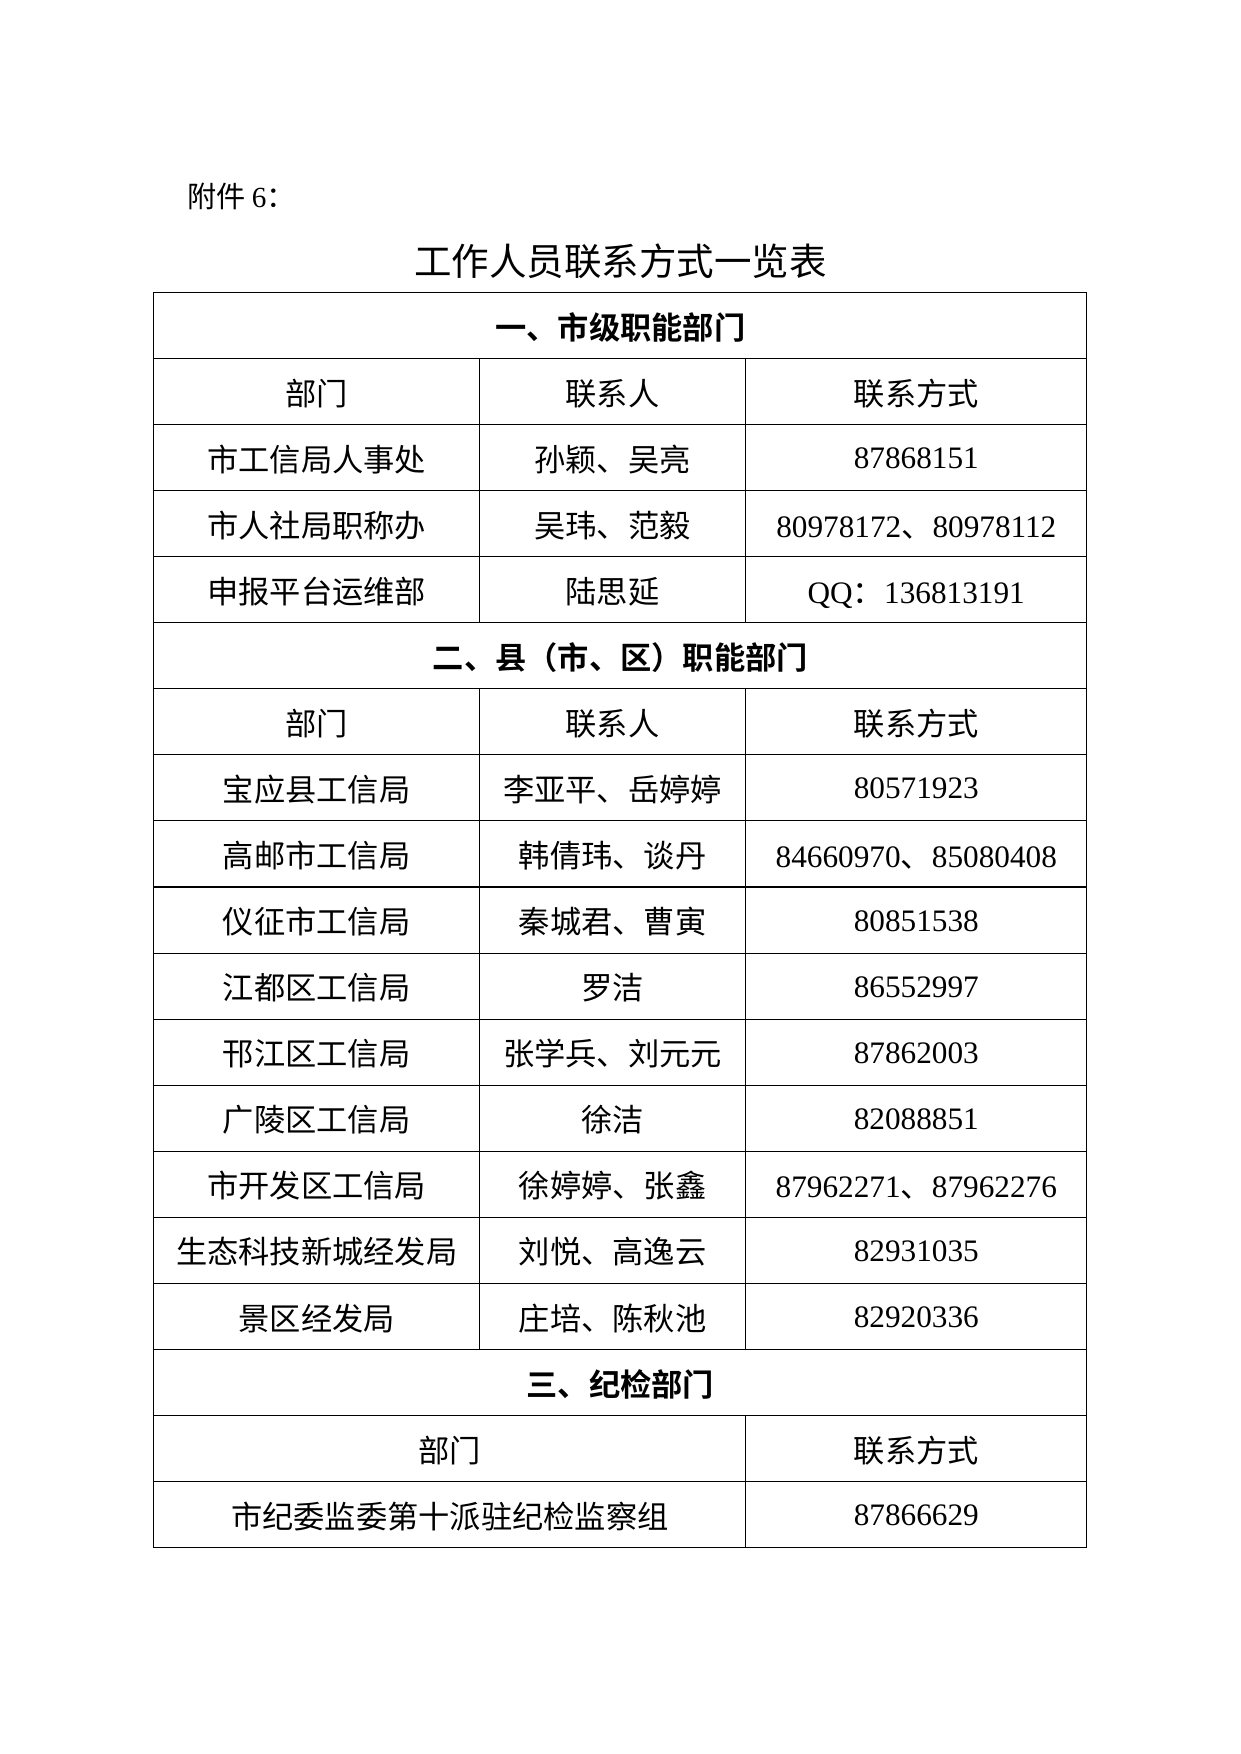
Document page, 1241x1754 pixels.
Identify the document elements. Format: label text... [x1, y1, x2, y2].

table_cell 张学兵、刘元元 [480, 1020, 745, 1084]
table_cell 部门 [154, 1416, 745, 1481]
table_cell 82920336 [746, 1284, 1086, 1349]
table_cell 84660970、85080408 [746, 821, 1086, 886]
table_cell 秦城君、曹寅 [480, 888, 745, 952]
table_cell 罗洁 [480, 954, 745, 1018]
table_cell 广陵区工信局 [154, 1086, 479, 1151]
table_cell QQ：136813191 [746, 557, 1086, 622]
table_cell 87962271、87962276 [746, 1152, 1086, 1217]
table_cell 韩倩玮、谈丹 [480, 821, 745, 886]
table_cell 市开发区工信局 [154, 1152, 479, 1217]
table_cell 市人社局职称办 [154, 491, 479, 556]
table_cell 吴玮、范毅 [480, 491, 745, 556]
table_cell 江都区工信局 [154, 954, 479, 1018]
table_cell 82931035 [746, 1218, 1086, 1283]
table_cell 生态科技新城经发局 [154, 1218, 479, 1283]
table_cell 徐婷婷、张鑫 [480, 1152, 745, 1217]
table_cell 80571923 [746, 755, 1086, 820]
table_cell 市纪委监委第十派驻纪检监察组 [154, 1482, 745, 1547]
table_cell 80978172、80978112 [746, 491, 1086, 556]
table_cell 庄培、陈秋池 [480, 1284, 745, 1349]
text 工作人员联系方式一览表 [187, 227, 1053, 292]
table_cell 高邮市工信局 [154, 821, 479, 886]
table_cell 87866629 [746, 1482, 1086, 1547]
table_cell 刘悦、高逸云 [480, 1218, 745, 1283]
table_header 一、市级职能部门 [154, 293, 1086, 358]
table_cell 部门 [154, 359, 479, 424]
table_cell 82088851 [746, 1086, 1086, 1151]
table_cell 宝应县工信局 [154, 755, 479, 820]
table_cell 市工信局人事处 [154, 425, 479, 490]
table_cell 87862003 [746, 1020, 1086, 1084]
text 附件6： [187, 162, 1053, 227]
table_cell 陆思延 [480, 557, 745, 622]
table_cell 三、纪检部门 [154, 1350, 1086, 1415]
table_cell 部门 [154, 689, 479, 754]
table_cell 李亚平、岳婷婷 [480, 755, 745, 820]
table_cell 联系人 [480, 689, 745, 754]
table_cell 景区经发局 [154, 1284, 479, 1349]
table_cell 申报平台运维部 [154, 557, 479, 622]
table_cell 徐洁 [480, 1086, 745, 1151]
table_cell 80851538 [746, 888, 1086, 952]
table_cell 联系方式 [746, 1416, 1086, 1481]
table_cell 仪征市工信局 [154, 888, 479, 952]
table_cell 孙颖、吴亮 [480, 425, 745, 490]
table_cell 联系人 [480, 359, 745, 424]
table_cell 联系方式 [746, 359, 1086, 424]
table_cell 联系方式 [746, 689, 1086, 754]
table_cell 邗江区工信局 [154, 1020, 479, 1084]
table_cell 86552997 [746, 954, 1086, 1018]
table_cell 87868151 [746, 425, 1086, 490]
table_cell 二、县（市、区）职能部门 [154, 623, 1086, 688]
